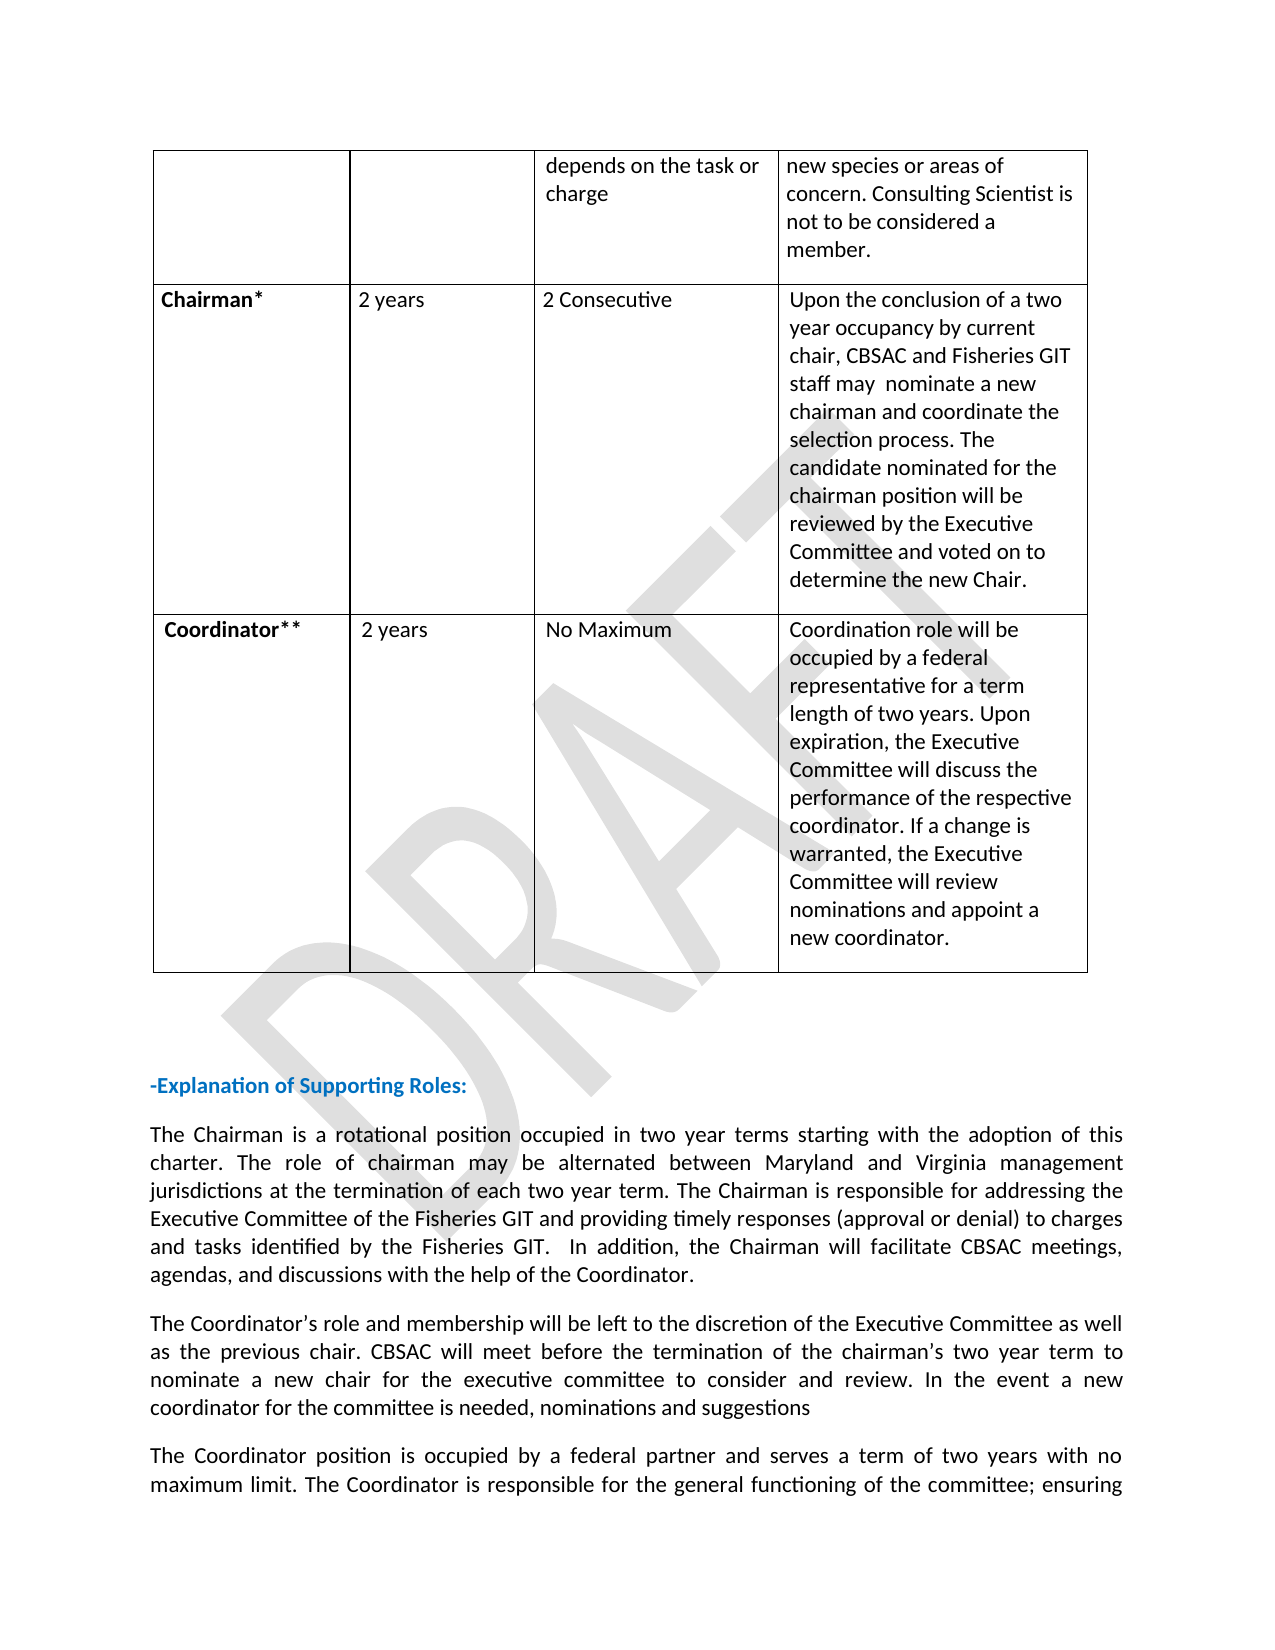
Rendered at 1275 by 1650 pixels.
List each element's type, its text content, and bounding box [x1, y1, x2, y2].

table_cell Upon the conclusion of a two year occupancy by current chair, CBSAC and Fisheries GIT staff may nominate a new chairman and coordinate the selection process. The candidate nominated for the chairman position will be reviewed by the Executive Committee and voted on to determine the new Chair. [779, 285, 1087, 614]
table_cell Coordination role will be occupied by a federal representative for a term length of two years. Upon expiration, the Executive Committee will discuss the performance of the respective coordinator. If a change is warranted, the Executive Committee will review nominations and appoint a new coordinator. [779, 615, 1087, 972]
table_cell NA [351, 151, 534, 284]
table_cell 2 years [351, 615, 534, 972]
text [150, 1442, 1125, 1498]
table_cell Coordinator** [154, 615, 349, 972]
text The Chairman is a rotational position occupied in two year terms starting with the adoption of this charter. The role of chairman may be alternated between Maryland and Virginia management jurisdictions at the termination of each two year term. The Chairman is responsible for addressing the Executive Committee of the Fisheries GIT and providing timely responses (approval or denial) to charges and tasks identified by the Fisheries GIT. In addition, the Chairman will facilitate CBSAC meetings, agendas, and discussions with the help of the Coordinator. [150, 1120, 1125, 1288]
text The Coordinator’s role and membership will be left to the discretion of the Executive Committee as well as the previous chair. CBSAC will meet before the termination of the chairman’s two year term to nominate a new chair for the executive committee to consider and review. In the event a new coordinator for the committee is needed, nominations and suggestions [150, 1309, 1125, 1421]
table_cell 2 Consecutive [535, 285, 778, 614]
table_cell Chairman* [154, 285, 349, 614]
table_cell No Maximum [535, 615, 778, 972]
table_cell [535, 151, 778, 284]
table_cell 2 years [351, 285, 534, 614]
text -Explanation of Supporting Roles: [150, 1071, 1125, 1099]
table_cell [154, 151, 349, 284]
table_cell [779, 151, 1087, 284]
